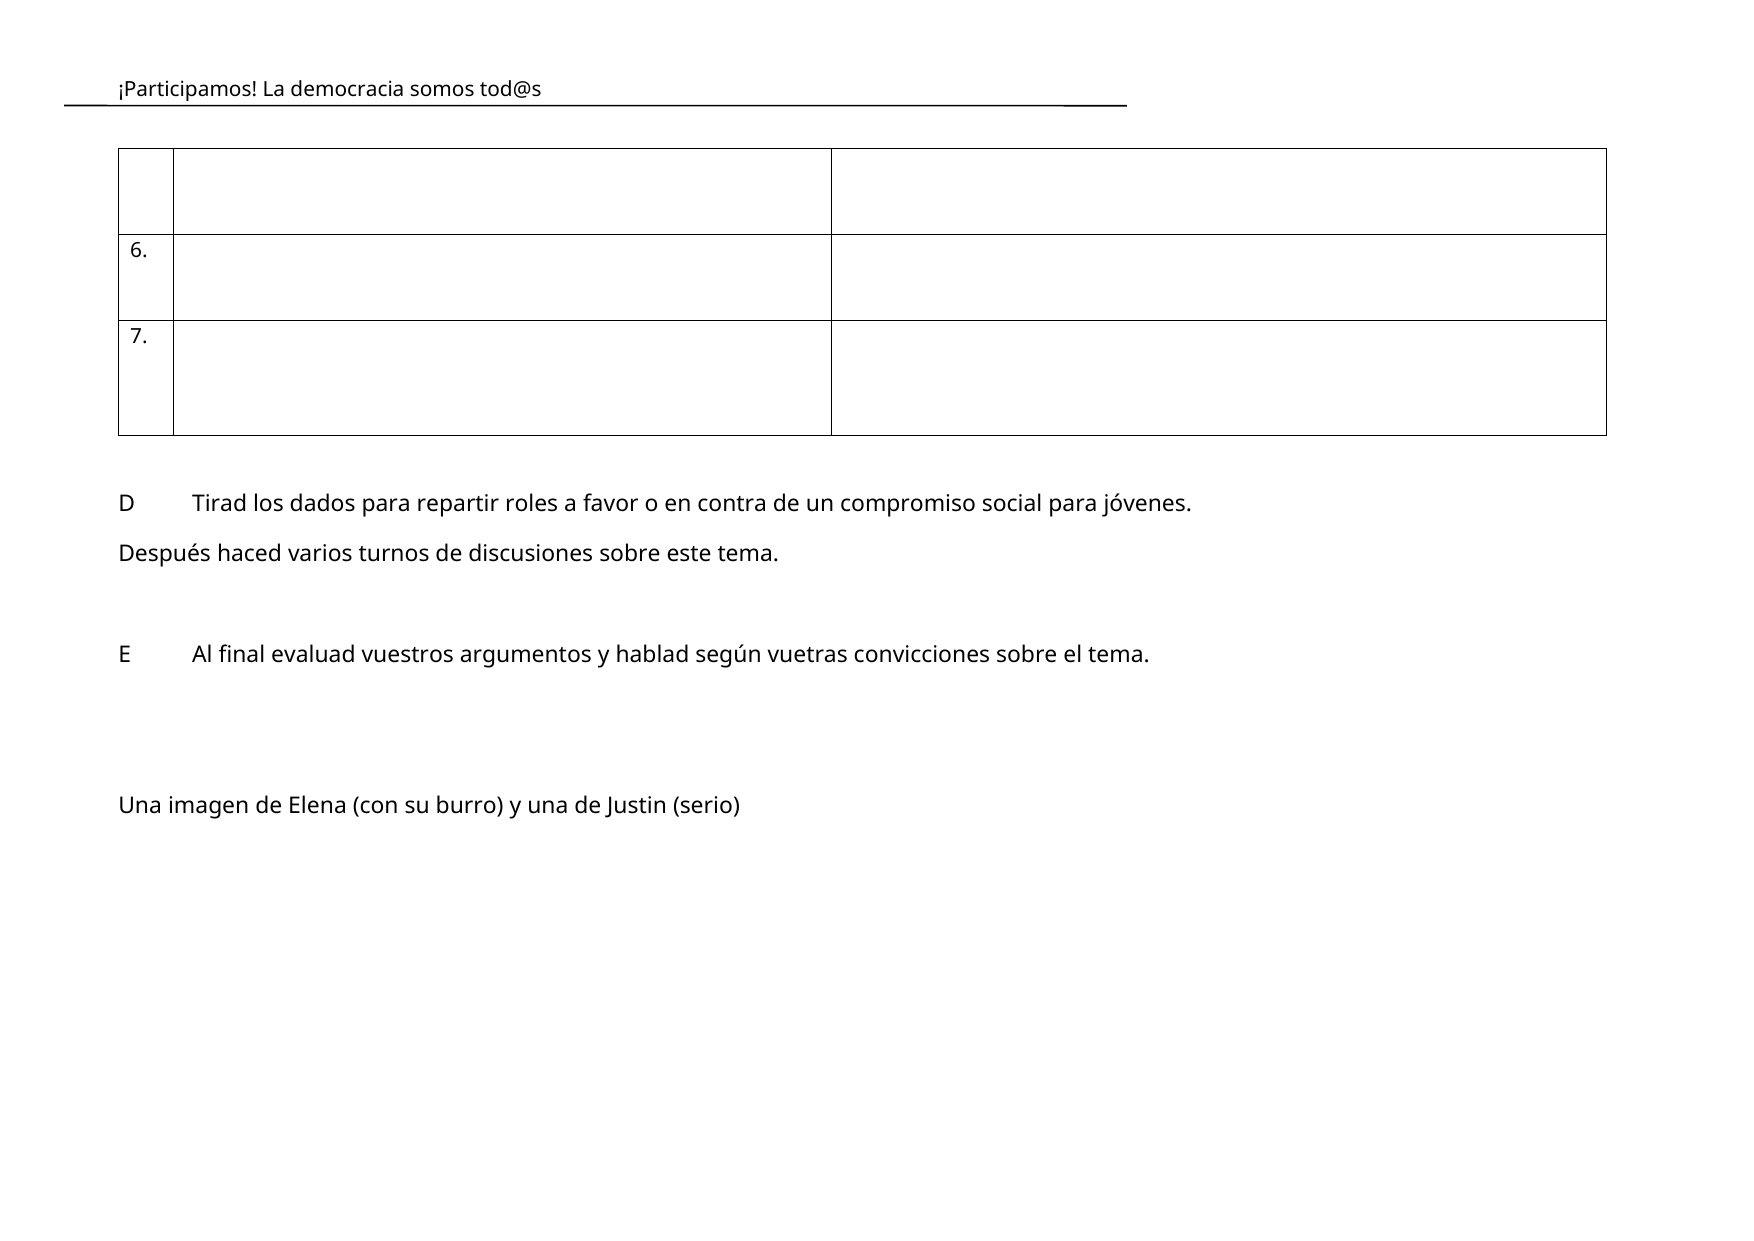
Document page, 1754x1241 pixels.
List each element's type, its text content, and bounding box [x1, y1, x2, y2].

table_cell [119, 149, 173, 234]
table_cell [174, 235, 831, 320]
text Una imagen de Elena (con su burro) y una de Justin (serio) [118, 789, 1606, 820]
table_cell [119, 235, 173, 320]
text D Tirad los dados para repartir roles a favor o en contra de un compromiso social para jóvenes. [118, 487, 1606, 518]
table_cell [174, 149, 831, 234]
table_cell [832, 235, 1606, 320]
table_cell [832, 149, 1606, 234]
text Después haced varios turnos de discusiones sobre este tema. [118, 537, 1606, 568]
text E Al final evaluad vuestros argumentos y hablad según vuetras convicciones sobre el tema. [118, 638, 1606, 669]
table_cell [174, 321, 831, 435]
table_cell [832, 321, 1606, 435]
table_cell [119, 321, 173, 435]
